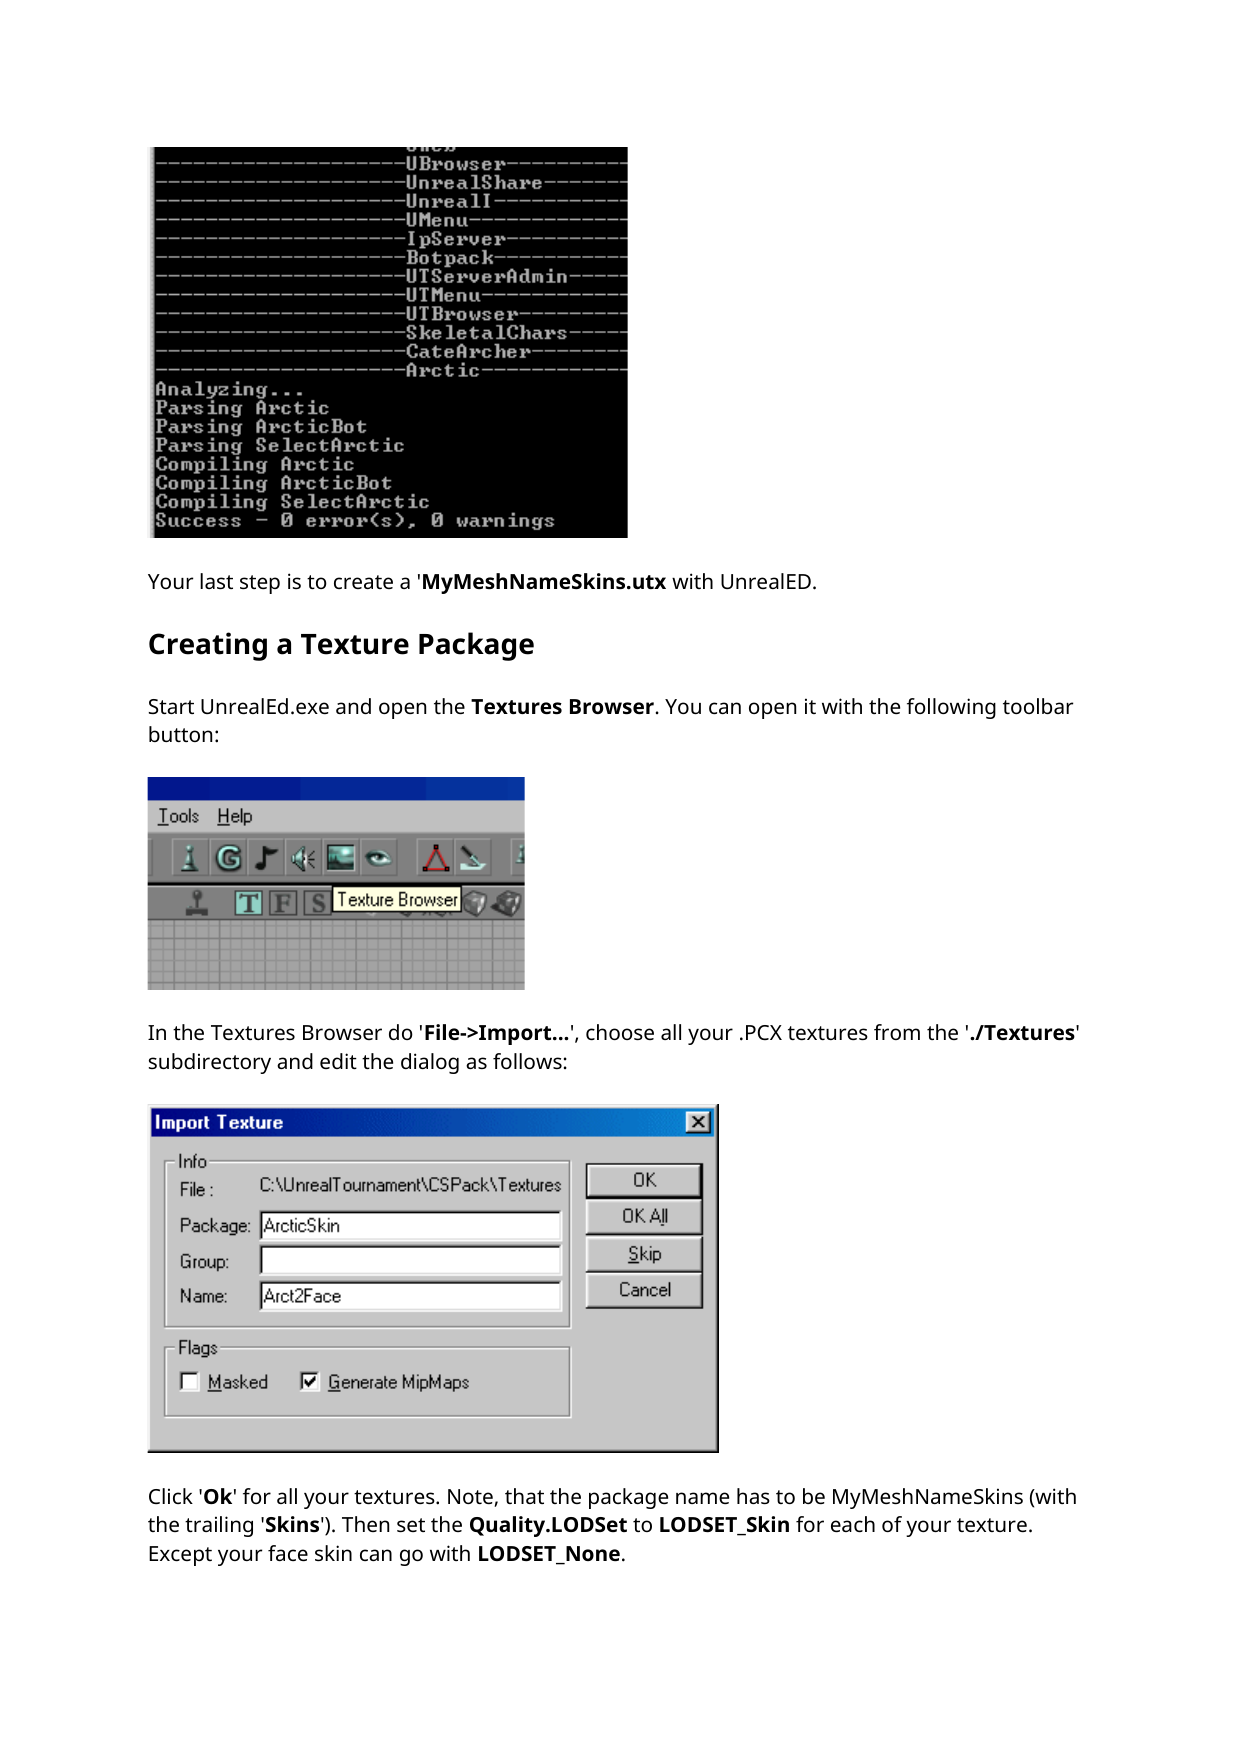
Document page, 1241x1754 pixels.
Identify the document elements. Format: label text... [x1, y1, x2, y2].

picture [147, 1104, 719, 1453]
text In the Textures Browser do 'File->Import...', choose all your .PCX textures from the './Textures' subdirectory and edit the dialog as follows: [148, 1018, 1093, 1075]
picture [147, 777, 525, 990]
picture [147, 147, 628, 538]
text Click 'Ok' for all your textures. Note, that the package name has to be MyMeshNameSkins (with the trailing 'Skins'). Then set the Quality.LODSet to LODSET_Skin for each of your texture. Except your face skin can go with LODSET_None. [148, 1482, 1093, 1567]
text Your last step is to create a 'MyMeshNameSkins.utx with UnrealED. [148, 567, 1093, 595]
text Start UnrealEd.exe and open the Textures Browser. You can open it with the following toolbar button: [148, 692, 1093, 749]
text Creating a Texture Package [148, 624, 1093, 663]
